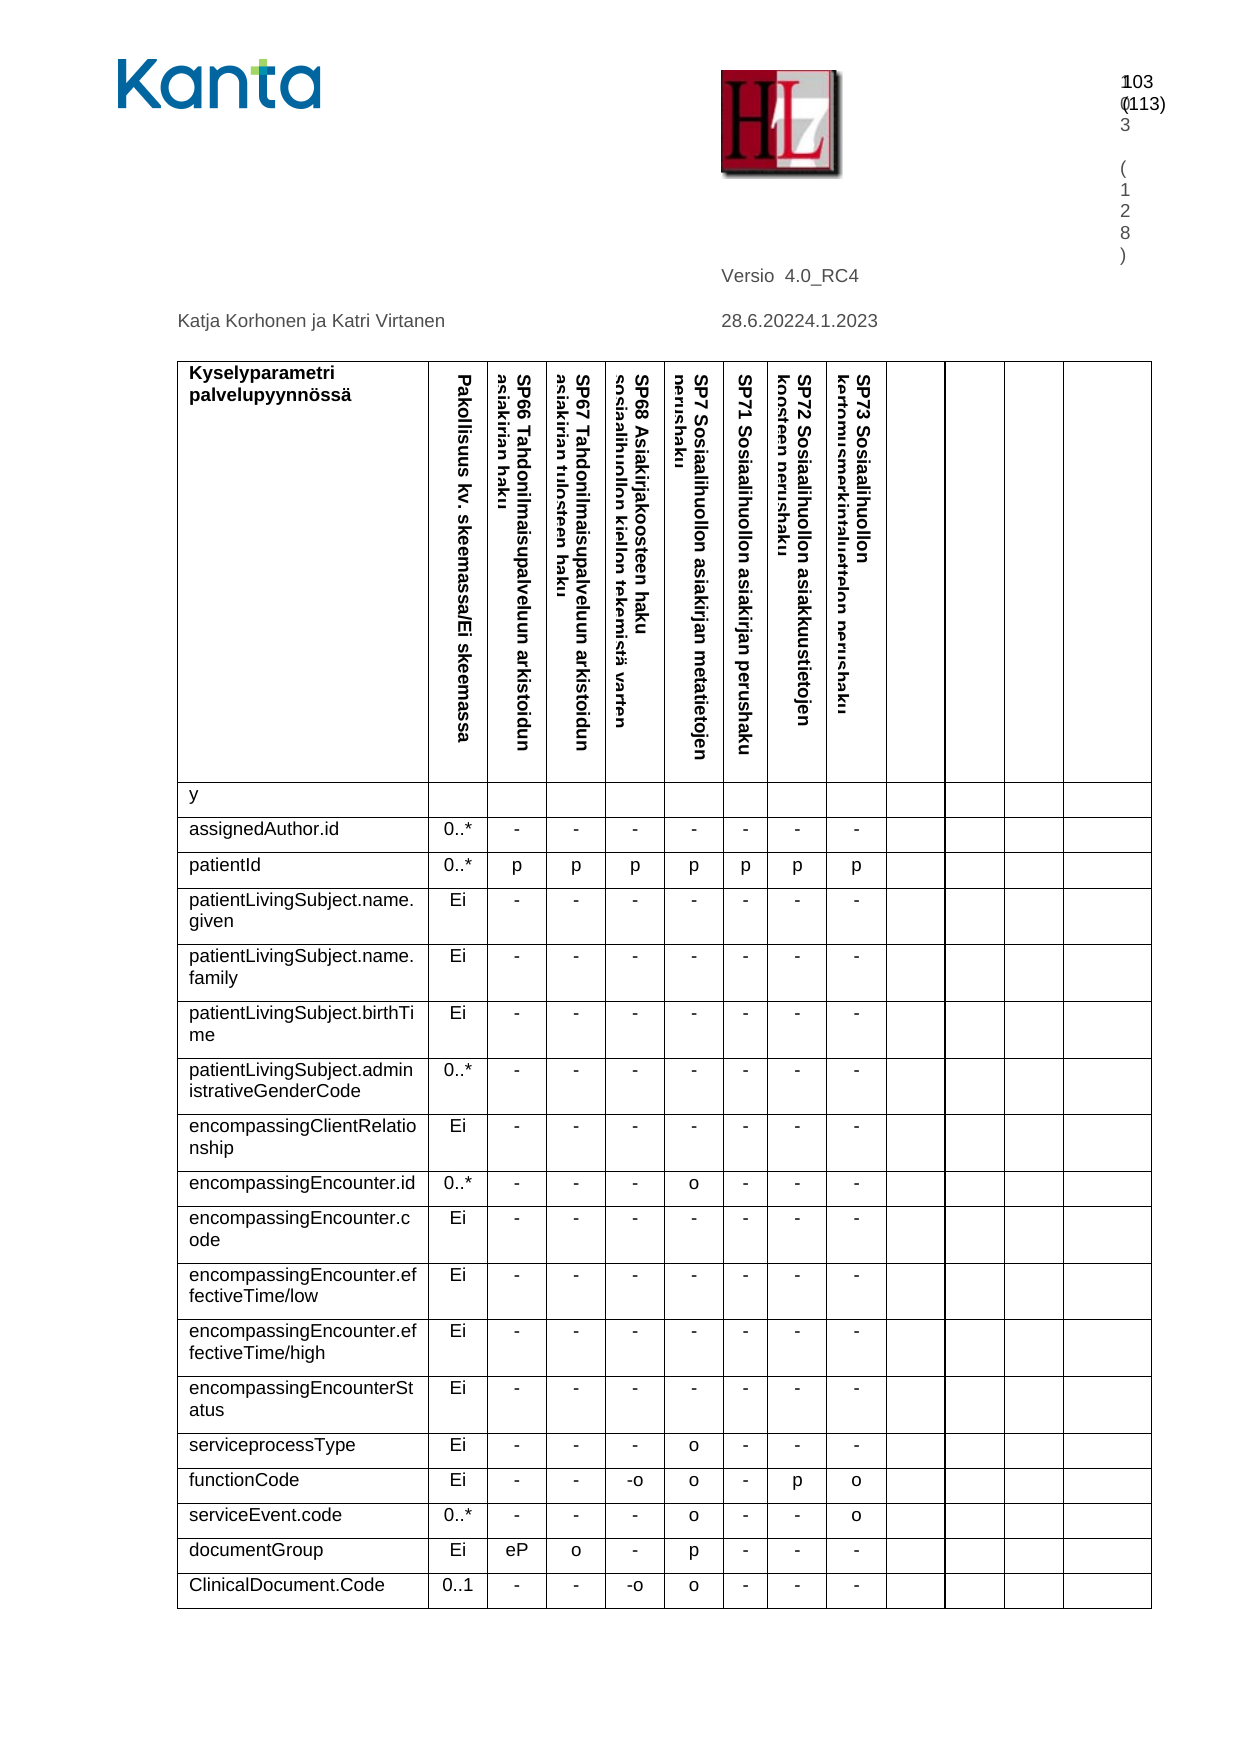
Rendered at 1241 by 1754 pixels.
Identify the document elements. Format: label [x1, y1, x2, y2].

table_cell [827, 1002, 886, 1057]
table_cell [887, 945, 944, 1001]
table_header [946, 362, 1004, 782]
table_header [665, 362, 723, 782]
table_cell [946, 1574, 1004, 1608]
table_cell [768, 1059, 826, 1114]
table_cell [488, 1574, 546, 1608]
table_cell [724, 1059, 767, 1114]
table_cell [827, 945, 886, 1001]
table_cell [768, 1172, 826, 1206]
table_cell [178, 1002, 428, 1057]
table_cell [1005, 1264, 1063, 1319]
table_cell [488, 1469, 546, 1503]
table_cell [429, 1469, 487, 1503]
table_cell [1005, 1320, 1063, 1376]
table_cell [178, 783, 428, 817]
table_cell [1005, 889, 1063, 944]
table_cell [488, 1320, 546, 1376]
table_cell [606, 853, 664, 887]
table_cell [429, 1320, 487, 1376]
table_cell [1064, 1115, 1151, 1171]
picture [721, 70, 844, 179]
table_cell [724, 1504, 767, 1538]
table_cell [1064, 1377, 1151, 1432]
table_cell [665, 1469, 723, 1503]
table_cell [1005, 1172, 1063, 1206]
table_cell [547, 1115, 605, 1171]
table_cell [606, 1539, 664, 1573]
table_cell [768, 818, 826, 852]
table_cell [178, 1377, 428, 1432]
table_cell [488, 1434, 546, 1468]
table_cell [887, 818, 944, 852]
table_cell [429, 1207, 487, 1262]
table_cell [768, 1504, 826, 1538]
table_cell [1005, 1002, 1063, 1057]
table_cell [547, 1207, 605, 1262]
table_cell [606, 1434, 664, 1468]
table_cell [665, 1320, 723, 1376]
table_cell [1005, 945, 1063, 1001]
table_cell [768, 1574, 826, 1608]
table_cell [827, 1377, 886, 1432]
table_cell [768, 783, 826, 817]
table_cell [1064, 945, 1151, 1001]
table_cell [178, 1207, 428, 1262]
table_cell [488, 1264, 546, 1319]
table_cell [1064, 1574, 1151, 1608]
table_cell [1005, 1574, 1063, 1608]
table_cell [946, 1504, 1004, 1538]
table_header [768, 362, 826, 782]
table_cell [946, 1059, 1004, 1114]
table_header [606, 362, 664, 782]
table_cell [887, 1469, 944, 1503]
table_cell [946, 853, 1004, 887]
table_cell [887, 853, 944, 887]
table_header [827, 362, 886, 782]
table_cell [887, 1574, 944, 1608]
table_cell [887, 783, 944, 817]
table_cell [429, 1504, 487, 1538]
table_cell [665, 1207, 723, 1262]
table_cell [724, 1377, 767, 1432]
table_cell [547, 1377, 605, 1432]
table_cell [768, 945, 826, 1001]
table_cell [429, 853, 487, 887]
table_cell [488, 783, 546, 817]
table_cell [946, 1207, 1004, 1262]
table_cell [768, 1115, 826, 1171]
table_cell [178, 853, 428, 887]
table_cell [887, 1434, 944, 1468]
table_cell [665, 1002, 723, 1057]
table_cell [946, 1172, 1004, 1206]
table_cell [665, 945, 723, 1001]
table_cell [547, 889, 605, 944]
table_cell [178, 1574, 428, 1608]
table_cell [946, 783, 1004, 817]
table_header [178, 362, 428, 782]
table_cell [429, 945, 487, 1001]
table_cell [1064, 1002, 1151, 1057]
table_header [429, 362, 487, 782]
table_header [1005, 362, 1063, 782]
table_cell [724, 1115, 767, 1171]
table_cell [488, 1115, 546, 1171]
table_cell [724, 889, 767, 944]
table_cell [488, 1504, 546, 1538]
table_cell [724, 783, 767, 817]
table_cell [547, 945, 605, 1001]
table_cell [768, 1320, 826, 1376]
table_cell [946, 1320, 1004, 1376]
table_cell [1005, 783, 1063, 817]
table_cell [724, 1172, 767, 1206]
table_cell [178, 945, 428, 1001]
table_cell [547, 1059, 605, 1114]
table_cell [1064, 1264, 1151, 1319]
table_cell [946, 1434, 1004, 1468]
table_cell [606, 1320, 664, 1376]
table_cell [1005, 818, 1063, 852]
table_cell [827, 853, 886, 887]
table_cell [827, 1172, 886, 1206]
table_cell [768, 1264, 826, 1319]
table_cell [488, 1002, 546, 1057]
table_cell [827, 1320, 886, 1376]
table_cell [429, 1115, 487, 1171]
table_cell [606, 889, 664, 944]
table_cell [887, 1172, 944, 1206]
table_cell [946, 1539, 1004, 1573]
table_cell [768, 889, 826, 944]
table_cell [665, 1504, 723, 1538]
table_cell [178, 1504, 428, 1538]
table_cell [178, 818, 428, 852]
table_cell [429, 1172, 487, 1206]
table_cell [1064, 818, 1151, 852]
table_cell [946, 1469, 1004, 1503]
picture [118, 59, 321, 109]
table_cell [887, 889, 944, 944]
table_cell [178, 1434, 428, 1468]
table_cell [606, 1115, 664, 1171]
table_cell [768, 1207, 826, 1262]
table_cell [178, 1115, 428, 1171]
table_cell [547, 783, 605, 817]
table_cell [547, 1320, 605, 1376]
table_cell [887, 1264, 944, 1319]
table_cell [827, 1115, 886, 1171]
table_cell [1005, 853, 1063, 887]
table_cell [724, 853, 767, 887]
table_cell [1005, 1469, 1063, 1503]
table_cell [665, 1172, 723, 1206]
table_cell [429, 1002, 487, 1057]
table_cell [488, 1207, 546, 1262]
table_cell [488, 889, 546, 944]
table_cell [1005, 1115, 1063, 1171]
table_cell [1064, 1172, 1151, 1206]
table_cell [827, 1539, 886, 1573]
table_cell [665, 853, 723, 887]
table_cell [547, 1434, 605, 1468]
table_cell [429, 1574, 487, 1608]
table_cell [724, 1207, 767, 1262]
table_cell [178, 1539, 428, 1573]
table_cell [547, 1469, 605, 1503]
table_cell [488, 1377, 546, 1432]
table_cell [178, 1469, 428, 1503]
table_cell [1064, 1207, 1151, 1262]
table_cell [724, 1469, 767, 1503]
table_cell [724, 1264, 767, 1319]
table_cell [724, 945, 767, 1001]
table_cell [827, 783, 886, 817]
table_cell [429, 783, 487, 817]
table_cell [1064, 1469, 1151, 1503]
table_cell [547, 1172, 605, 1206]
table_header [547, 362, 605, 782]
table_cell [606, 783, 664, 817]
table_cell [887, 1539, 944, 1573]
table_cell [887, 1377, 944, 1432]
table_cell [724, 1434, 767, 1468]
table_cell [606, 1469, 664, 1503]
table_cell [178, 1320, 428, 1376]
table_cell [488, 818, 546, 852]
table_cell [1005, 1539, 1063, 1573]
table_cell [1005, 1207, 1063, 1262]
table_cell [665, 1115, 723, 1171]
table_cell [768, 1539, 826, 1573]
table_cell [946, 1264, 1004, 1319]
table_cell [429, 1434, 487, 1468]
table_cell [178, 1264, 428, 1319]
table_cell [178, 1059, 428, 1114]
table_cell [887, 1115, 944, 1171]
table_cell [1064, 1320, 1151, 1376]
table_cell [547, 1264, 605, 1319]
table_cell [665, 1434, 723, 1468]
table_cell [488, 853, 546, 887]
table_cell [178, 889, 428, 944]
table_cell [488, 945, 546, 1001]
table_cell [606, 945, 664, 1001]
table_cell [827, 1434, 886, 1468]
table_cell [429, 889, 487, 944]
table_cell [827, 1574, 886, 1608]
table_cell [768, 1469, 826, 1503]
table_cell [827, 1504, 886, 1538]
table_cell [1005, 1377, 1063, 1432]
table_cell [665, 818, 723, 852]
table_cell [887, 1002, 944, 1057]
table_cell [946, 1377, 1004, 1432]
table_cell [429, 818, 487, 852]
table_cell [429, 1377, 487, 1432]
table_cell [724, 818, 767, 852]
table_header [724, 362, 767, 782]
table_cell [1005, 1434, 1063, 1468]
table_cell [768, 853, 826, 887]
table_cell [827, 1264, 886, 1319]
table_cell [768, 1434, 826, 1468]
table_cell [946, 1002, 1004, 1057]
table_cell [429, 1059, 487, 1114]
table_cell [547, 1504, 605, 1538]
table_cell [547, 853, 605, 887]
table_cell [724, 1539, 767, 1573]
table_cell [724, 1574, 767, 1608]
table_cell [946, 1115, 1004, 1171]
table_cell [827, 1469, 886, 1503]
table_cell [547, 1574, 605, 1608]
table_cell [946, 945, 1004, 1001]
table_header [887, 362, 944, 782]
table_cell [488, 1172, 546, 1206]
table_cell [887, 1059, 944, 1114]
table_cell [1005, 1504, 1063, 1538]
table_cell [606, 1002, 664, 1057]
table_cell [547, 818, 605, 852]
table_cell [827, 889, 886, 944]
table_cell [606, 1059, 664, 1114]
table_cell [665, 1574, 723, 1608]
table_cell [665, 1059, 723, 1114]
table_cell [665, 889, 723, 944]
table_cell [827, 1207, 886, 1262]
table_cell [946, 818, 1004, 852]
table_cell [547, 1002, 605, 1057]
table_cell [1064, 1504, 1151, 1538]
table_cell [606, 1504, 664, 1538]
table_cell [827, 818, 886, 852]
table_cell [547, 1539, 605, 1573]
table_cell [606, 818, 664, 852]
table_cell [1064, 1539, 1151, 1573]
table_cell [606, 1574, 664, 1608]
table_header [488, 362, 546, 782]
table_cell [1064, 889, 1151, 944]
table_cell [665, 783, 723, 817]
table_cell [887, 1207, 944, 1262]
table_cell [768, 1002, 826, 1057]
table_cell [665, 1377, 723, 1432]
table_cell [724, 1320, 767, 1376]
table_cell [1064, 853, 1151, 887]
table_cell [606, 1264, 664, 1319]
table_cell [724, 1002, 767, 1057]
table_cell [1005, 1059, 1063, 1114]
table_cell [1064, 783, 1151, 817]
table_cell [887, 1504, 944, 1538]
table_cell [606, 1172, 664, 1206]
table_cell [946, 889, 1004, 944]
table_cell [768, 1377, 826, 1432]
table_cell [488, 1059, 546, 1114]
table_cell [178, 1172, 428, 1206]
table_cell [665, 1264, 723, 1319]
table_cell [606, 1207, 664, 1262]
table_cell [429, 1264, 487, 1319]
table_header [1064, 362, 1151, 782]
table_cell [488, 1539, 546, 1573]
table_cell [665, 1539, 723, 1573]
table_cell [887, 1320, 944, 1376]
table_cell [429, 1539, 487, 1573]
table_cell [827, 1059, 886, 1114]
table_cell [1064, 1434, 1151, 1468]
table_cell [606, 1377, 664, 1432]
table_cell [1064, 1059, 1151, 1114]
